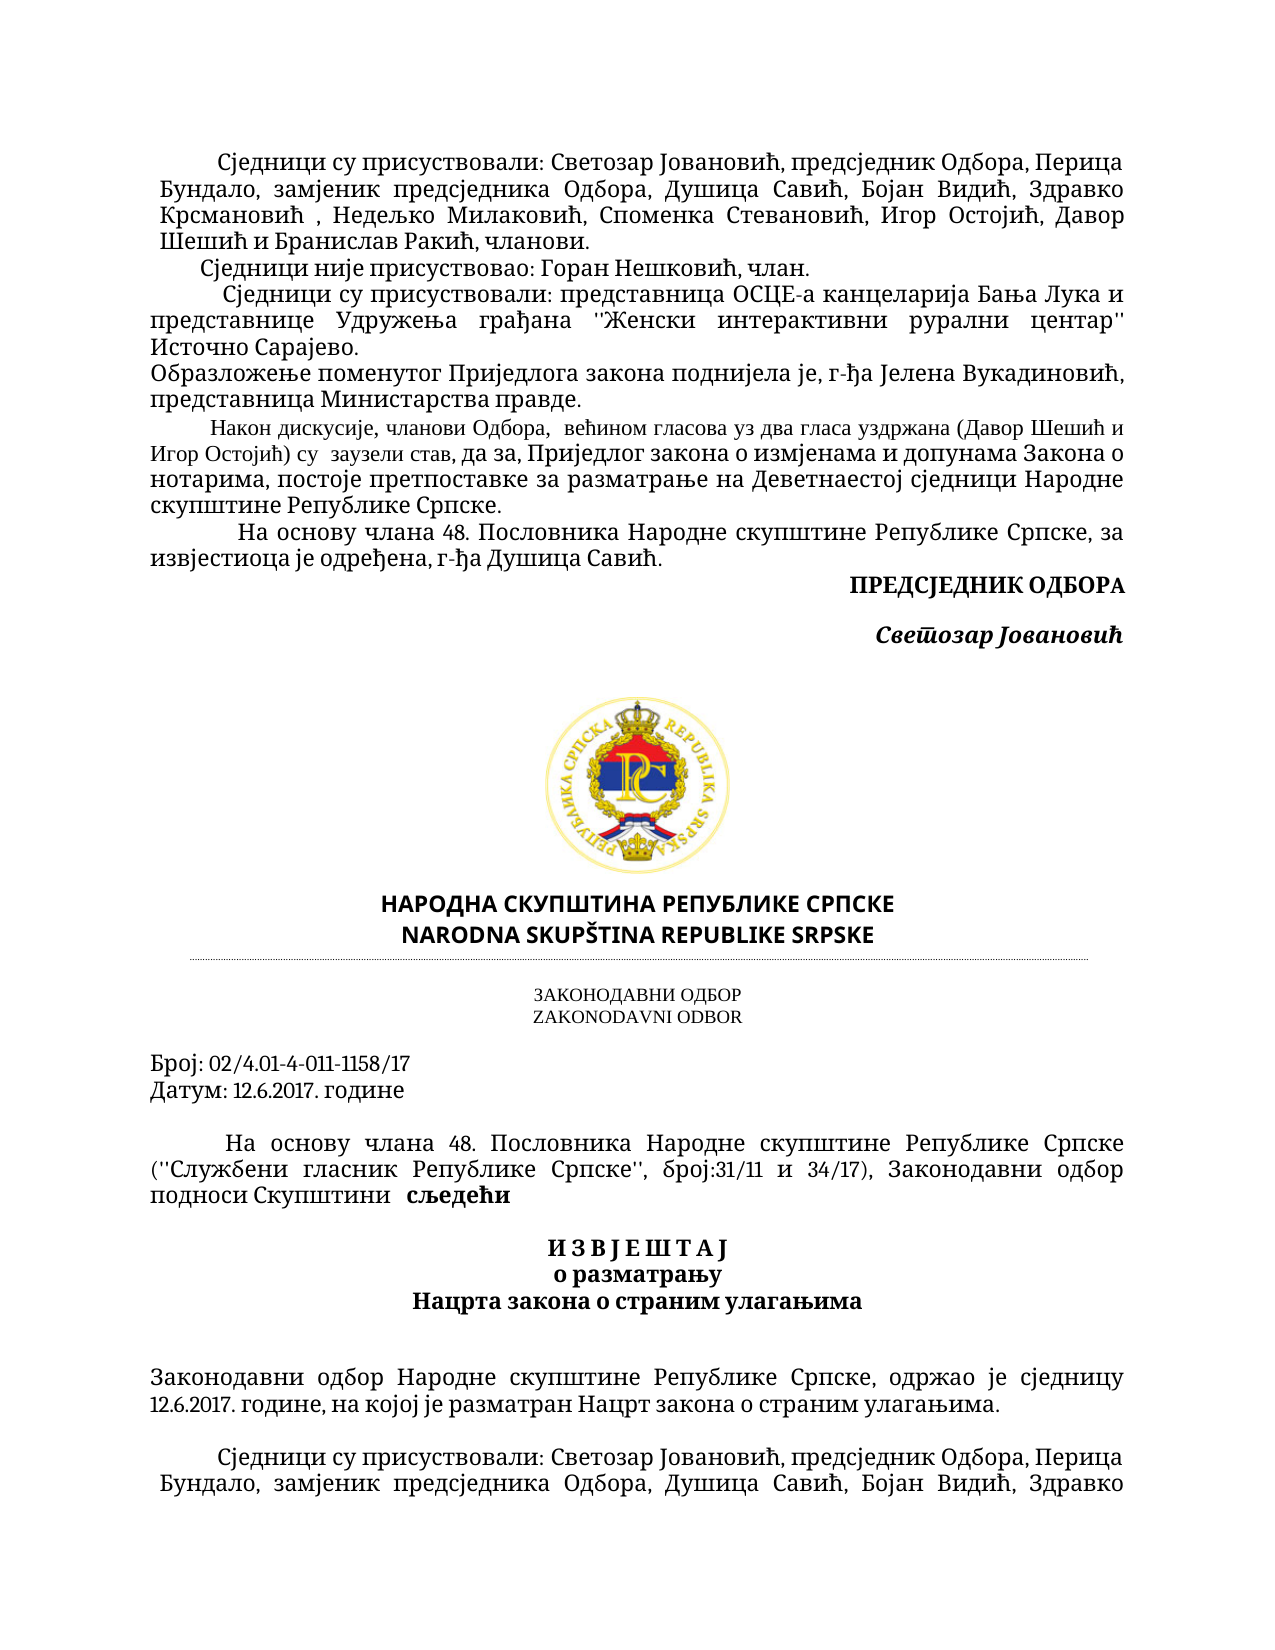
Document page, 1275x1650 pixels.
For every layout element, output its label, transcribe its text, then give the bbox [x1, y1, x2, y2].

text о разматрању [150, 1262, 1125, 1288]
text ZAKONODAVNI ODBOR [150, 1006, 1125, 1027]
text Након дискусије, чланови Одбора, већином гласова уз два гласа уздржана (Давор Шешић и Игор Остојић) су заузели став, да за, Приједлог закона о измјенама и допунама Закона о нотарима, постоје претпоставке за разматрање на Деветнаестој сједници Народне скупштине Републике Српске. [150, 413, 1125, 520]
text Светозар Јовановић [150, 623, 1125, 649]
text NARODNA SKUPŠTINA REPUBLIKE SRPSKE [150, 919, 1125, 951]
text ЗАКОНОДАВНИ ОДБОР [150, 984, 1125, 1006]
text ПРЕДСЈЕДНИК ОДБОРA [150, 572, 1125, 599]
text Број: 02/4.01-4-011-1158/17 [150, 1051, 1125, 1078]
text Датум: 12.6.2017. године [150, 1078, 1125, 1104]
text Образложење поменутог Приједлога закона поднијела је, г-ђа Јелена Вукадиновић, представница Министарства правде. [150, 361, 1125, 413]
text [159, 1444, 1125, 1497]
text НАРОДНА СКУПШТИНА РЕПУБЛИКЕ СРПСКЕ [150, 888, 1125, 919]
text На основу члана 48. Пословника Народне скупштине Републике Српске, за извјестиоца је одређена, г-ђа Душица Савић. [150, 520, 1125, 572]
text Законодавни одбор Народне скупштине Републике Српске, одржао је сједницу 12.6.2017. године, на којој је разматран Нацрт закона о страним улагањима. [150, 1315, 1125, 1418]
text На основу члана 48. Пословника Народне скупштине Републике Српске (''Службени гласник Републике Српске'', број:31/11 и 34/17), Законодавни одбор подноси Скупштини сљедећи [150, 1130, 1125, 1209]
text И З В Ј Е Ш Т А Ј [150, 1236, 1125, 1262]
text Сједници није присуствовао: Горан Нешковић, члан. [159, 255, 1125, 282]
text Нацрта закона о страним улагањима [150, 1288, 1125, 1315]
text Сједници су присуствовали: представница ОСЦЕ-а канцеларија Бања Лука и представнице Удружења грађана ''Женски интерактивни рурални центар'' Источно Сарајево. [150, 282, 1125, 361]
